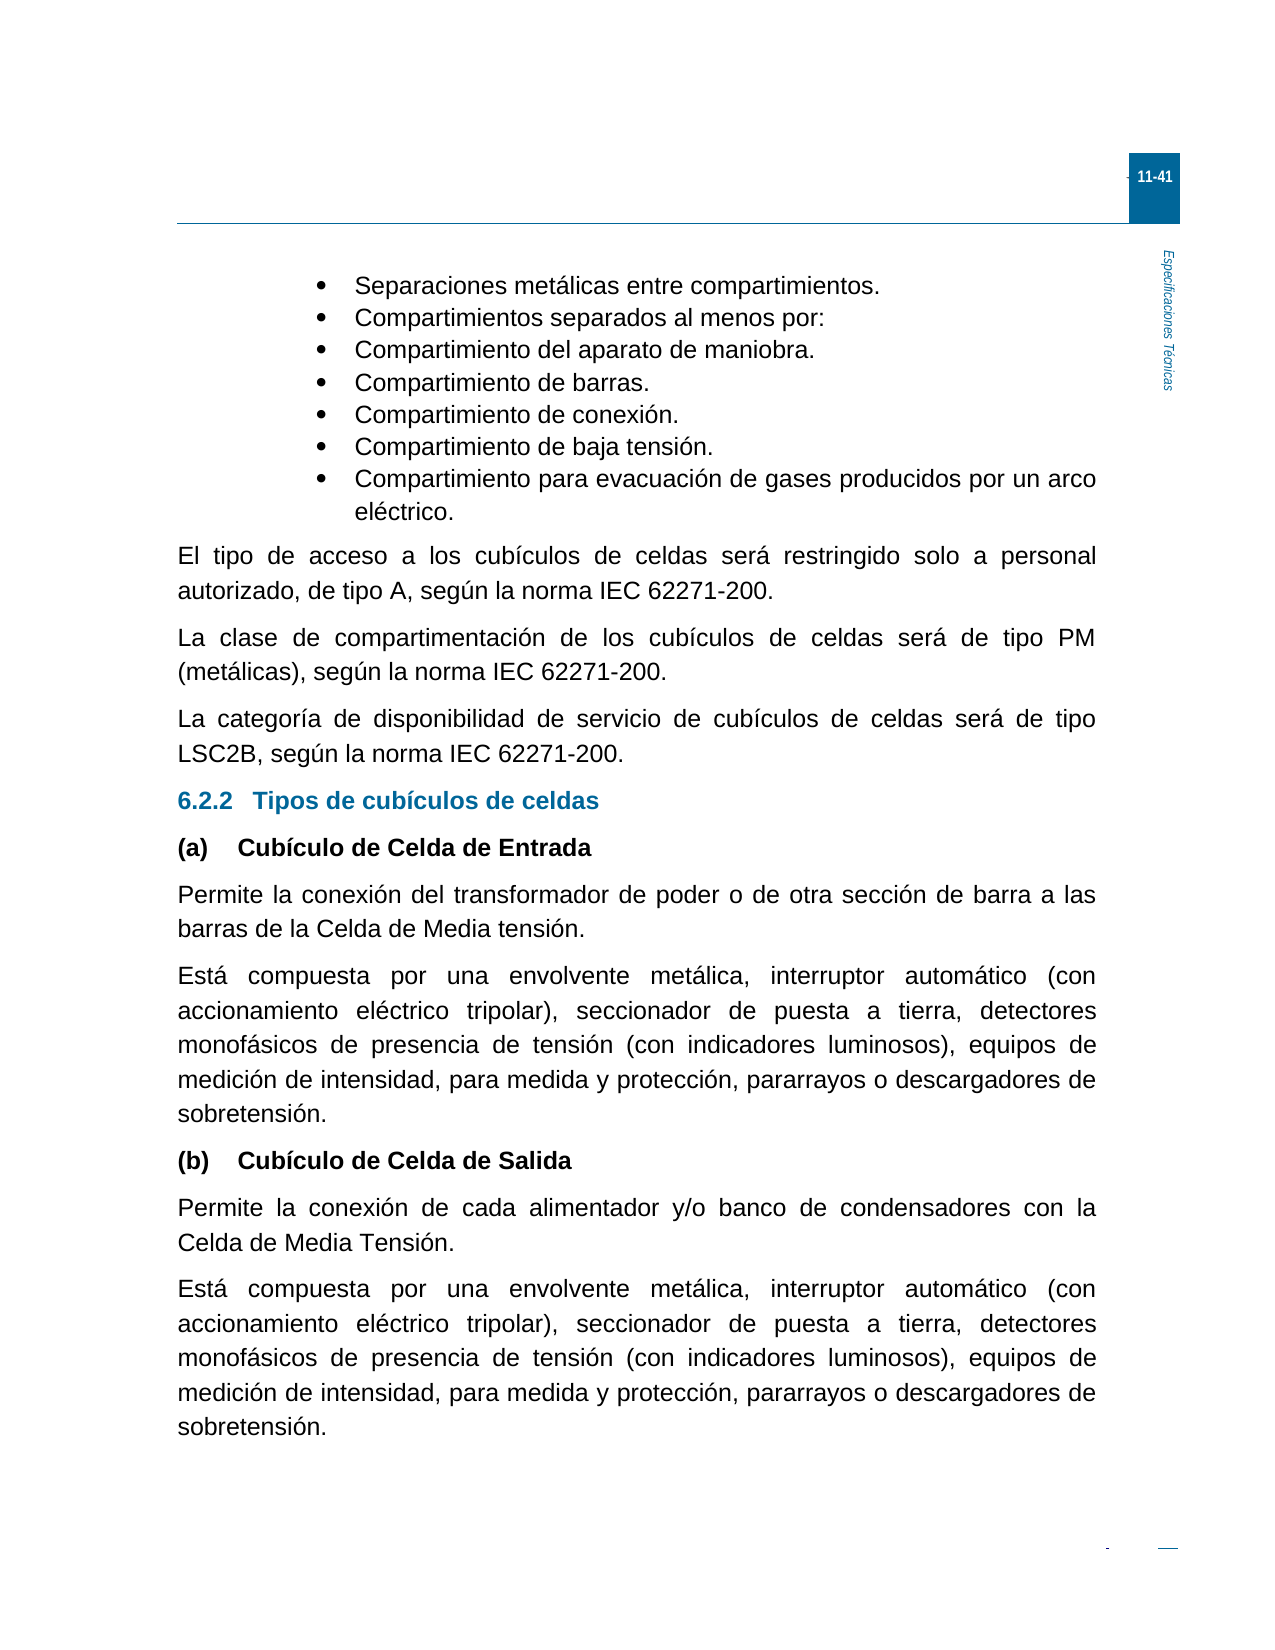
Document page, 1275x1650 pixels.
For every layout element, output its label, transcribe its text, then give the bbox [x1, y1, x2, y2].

text La categoría de disponibilidad de servicio de cubículos de celdas será de tipo LSC2B, según la norma IEC 62271-200. [177, 704, 1098, 767]
picture [1164, 372, 1172, 378]
list Compartimiento de baja tensión. [317, 432, 1098, 461]
picture [1164, 271, 1172, 283]
picture [1164, 333, 1172, 339]
list Compartimiento de barras. [317, 367, 1098, 396]
picture [1164, 264, 1172, 270]
picture [1164, 258, 1172, 264]
text Permite la conexión del transformador de poder o de otra sección de barra a las barras de la Celda de Media tensión. [177, 880, 1098, 943]
list Compartimientos separados al menos por: [317, 303, 1098, 332]
picture [1164, 327, 1172, 333]
text (b) Cubículo de Celda de Salida [177, 1146, 1098, 1175]
picture [1164, 305, 1172, 311]
picture [1164, 350, 1172, 356]
picture [1164, 357, 1172, 366]
picture [1164, 292, 1172, 298]
list Compartimiento del aparato de maniobra. [317, 335, 1098, 364]
list Separaciones metálicas entre compartimientos. [317, 271, 1098, 299]
text Está compuesta por una envolvente metálica, interruptor automático (con accionamiento eléctrico tripolar), seccionador de puesta a tierra, detectores monofásicos de presencia de tensión (con indicadores luminosos), equipos de medición de intensidad, para medida y protección, pararrayos o descargadores de sobretensión. [177, 961, 1098, 1128]
picture [1164, 385, 1172, 391]
text Está compuesta por una envolvente metálica, interruptor automático (con accionamiento eléctrico tripolar), seccionador de puesta a tierra, detectores monofásicos de presencia de tensión (con indicadores luminosos), equipos de medición de intensidad, para medida y protección, pararrayos o descargadores de sobretensión. [177, 1274, 1098, 1441]
list Compartimiento para evacuación de gases producidos por un arco eléctrico. [317, 464, 1098, 525]
text Permite la conexión de cada alimentador y/o banco de condensadores con la Celda de Media Tensión. [177, 1193, 1098, 1256]
subtitle Tipos de cubículos de celdas [177, 786, 1098, 814]
text El tipo de acceso a los cubículos de celdas será restringido solo a personal autorizado, de tipo A, según la norma IEC 62271-200. [177, 541, 1098, 604]
text La clase de compartimentación de los cubículos de celdas será de tipo PM (metálicas), según la norma IEC 62271-200. [177, 623, 1098, 686]
list Compartimiento de conexión. [317, 400, 1098, 429]
text (a) Cubículo de Celda de Entrada [177, 833, 1098, 861]
